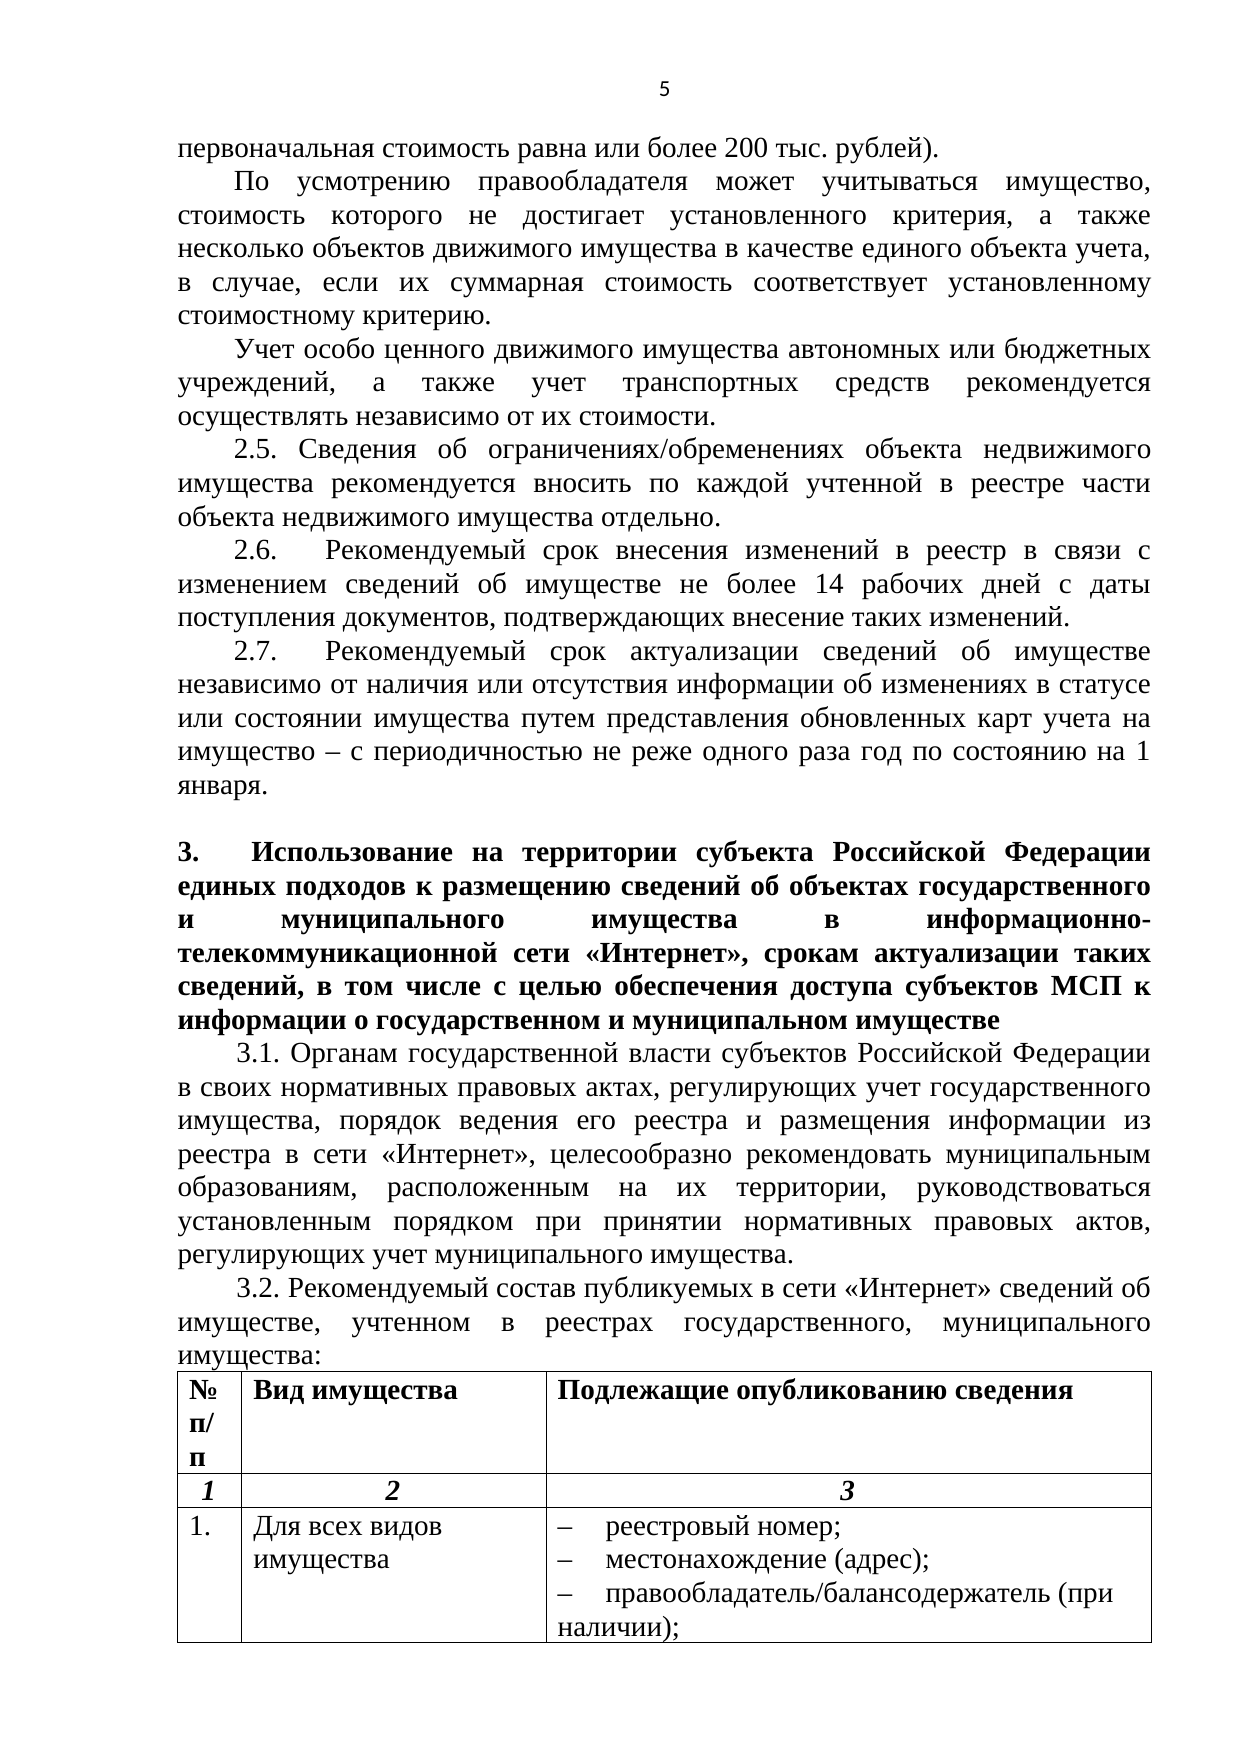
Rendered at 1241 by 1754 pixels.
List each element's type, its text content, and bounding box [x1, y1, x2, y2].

table_cell 1. [178, 1508, 241, 1642]
table_header № п/п [178, 1372, 241, 1472]
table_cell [547, 1508, 1151, 1642]
table_header Вид имущества [242, 1372, 546, 1472]
text По усмотрению правообладателя может учитываться имущество, стоимость которого не достигает установленного критерия, а также несколько объектов движимого имущества в качестве единого объекта учета, в случае, если их суммарная стоимость соответствует установленному стоимостному критерию. [177, 163, 1152, 331]
text 2.7. Рекомендуемый срок актуализации сведений об имуществе независимо от наличия или отсутствия информации об изменениях в статусе или состоянии имущества путем представления обновленных карт учета на имущество – с периодичностью не реже одного раза год по состоянию на 1 января. [177, 633, 1152, 801]
text Учет особо ценного движимого имущества автономных или бюджетных учреждений, а также учет транспортных средств рекомендуется осуществлять независимо от их стоимости. [177, 331, 1152, 432]
text 3.1. Органам государственной власти субъектов Российской Федерации в своих нормативных правовых актах, регулирующих учет государственного имущества, порядок ведения его реестра и размещения информации из реестра в сети «Интернет», целесообразно рекомендовать муниципальным образованиям, расположенным на их территории, руководствоваться установленным порядком при принятии нормативных правовых актов, регулирующих учет муниципального имущества. [177, 1035, 1152, 1270]
text 2.6. Рекомендуемый срок внесения изменений в реестр в связи с изменением сведений об имуществе не более 14 рабочих дней с даты поступления документов, подтверждающих внесение таких изменений. [177, 532, 1152, 633]
text 2.5. Сведения об ограничениях/обременениях объекта недвижимого имущества рекомендуется вносить по каждой учтенной в реестре части объекта недвижимого имущества отдельно. [177, 432, 1152, 532]
table_cell 2 [242, 1474, 546, 1507]
table_header Подлежащие опубликованию сведения [547, 1372, 1151, 1472]
table_cell 3 [547, 1474, 1151, 1507]
table_cell 1 [178, 1474, 241, 1507]
text 3. Использование на территории субъекта Российской Федерации единых подходов к размещению сведений об объектах государственного и муниципального имущества в информационно-телекоммуникационной сети «Интернет», срокам актуализации таких сведений, в том числе с целью обеспечения доступа субъектов МСП к информации о государственном и муниципальном имуществе [177, 834, 1152, 1035]
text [177, 130, 1152, 163]
text 3.2. Рекомендуемый состав публикуемых в сети «Интернет» сведений об имуществе, учтенном в реестрах государственного, муниципального имущества: [177, 1270, 1152, 1371]
table_cell Для всех видов имущества [242, 1508, 546, 1642]
